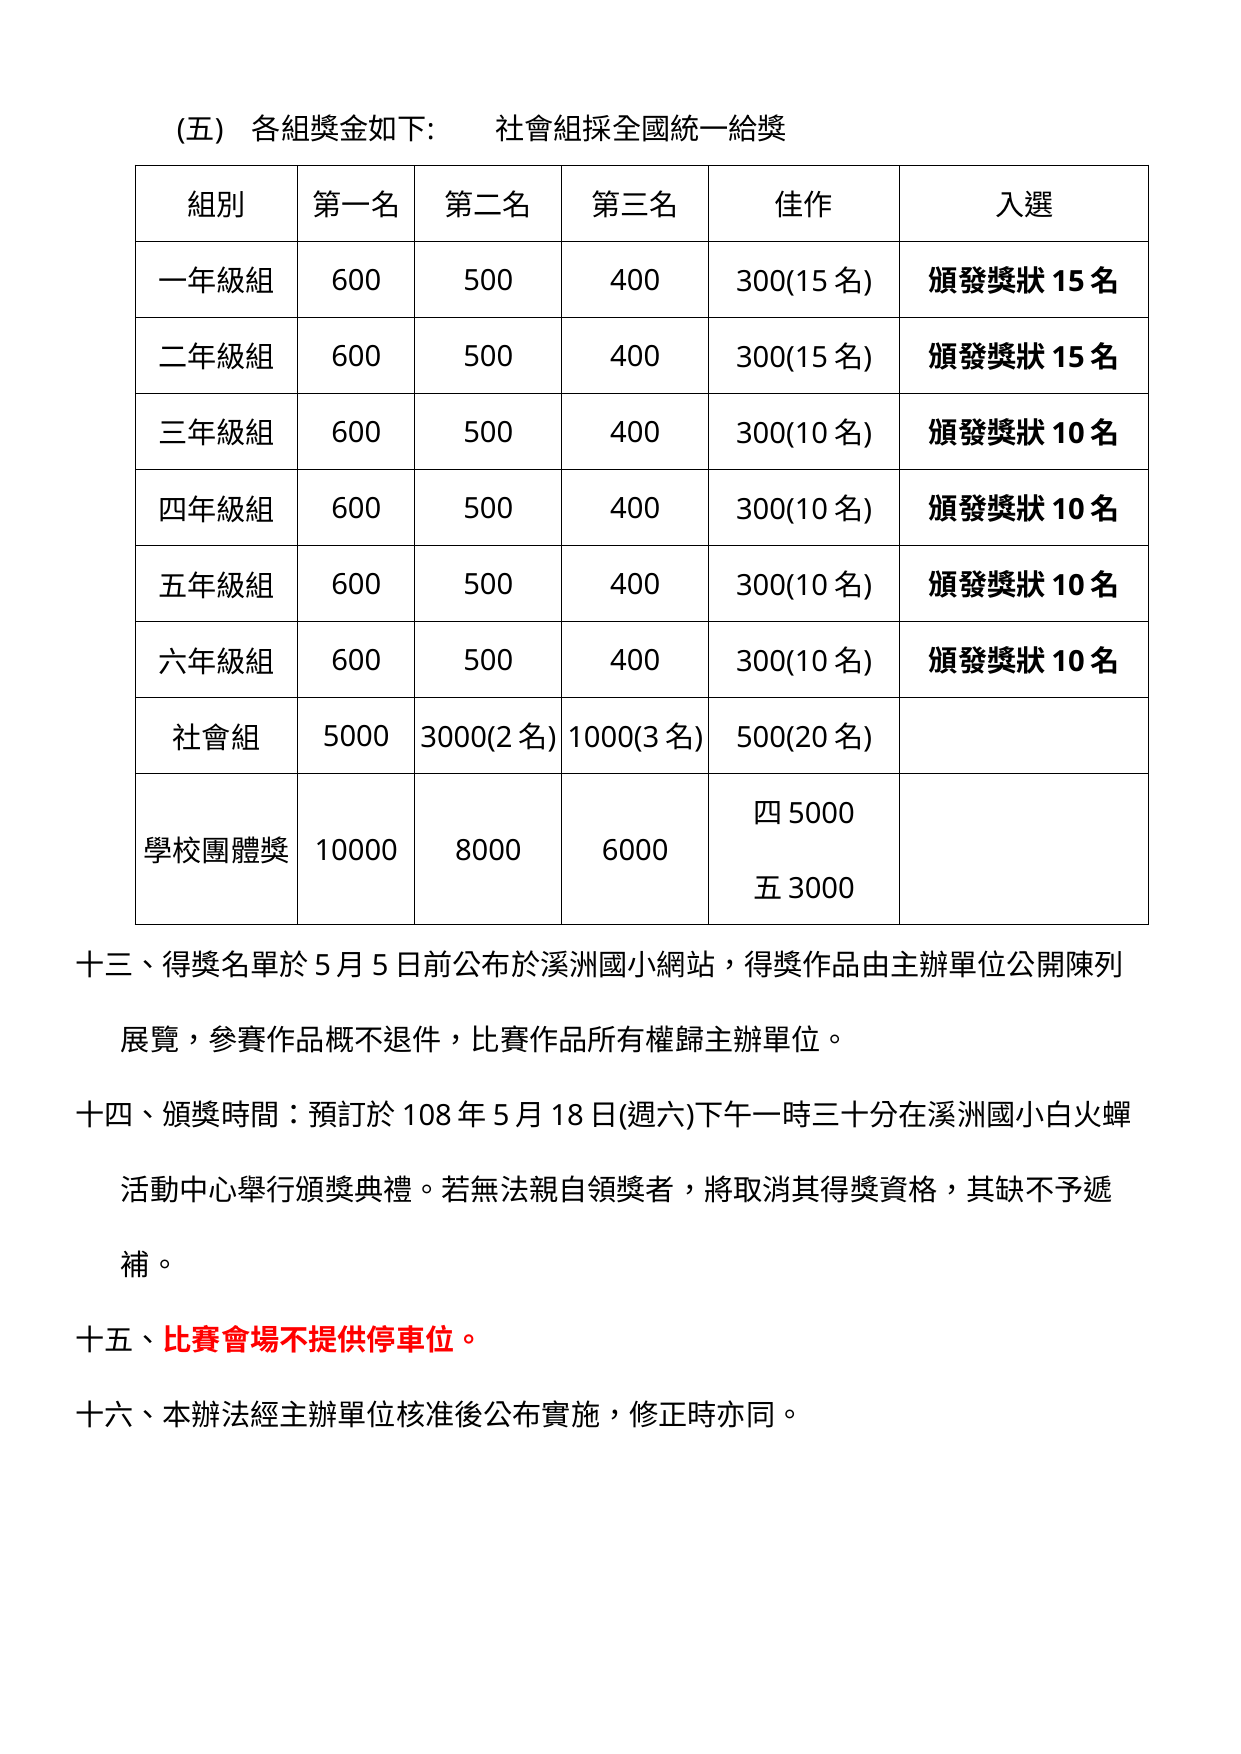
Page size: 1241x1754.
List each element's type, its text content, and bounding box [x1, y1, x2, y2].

table_header 第一名 [298, 166, 414, 241]
table_cell 400 [562, 318, 708, 393]
table_cell 10000 [298, 774, 414, 924]
table_header 入選 [900, 166, 1148, 241]
table_cell 5000 [298, 698, 414, 773]
table_cell 頒發獎狀10名 [900, 470, 1148, 545]
table_cell 600 [298, 622, 414, 697]
table_header 佳作 [709, 166, 899, 241]
table_cell 600 [298, 470, 414, 545]
table_cell 頒發獎狀10名 [900, 546, 1148, 621]
text 十六、本辦法經主辦單位核准後公布實施，修正時亦同。 [75, 1375, 1165, 1450]
table_cell 300(10名) [709, 622, 899, 697]
table_cell 300(10名) [709, 546, 899, 621]
text 十五、比賽會場不提供停車位。 [75, 1300, 1165, 1375]
table_cell 500(20名) [709, 698, 899, 773]
table_cell 400 [562, 394, 708, 469]
table_cell 500 [415, 318, 561, 393]
table_cell 六年級組 [136, 622, 297, 697]
table_cell 400 [562, 470, 708, 545]
table_cell 600 [298, 546, 414, 621]
table_cell 學校團體獎 [136, 774, 297, 924]
table_cell 500 [415, 394, 561, 469]
table_cell 300(10名) [709, 470, 899, 545]
table_cell 五年級組 [136, 546, 297, 621]
text 展覽，參賽作品概不退件，比賽作品所有權歸主辦單位。 [75, 1000, 1165, 1075]
table_cell 社會組 [136, 698, 297, 773]
table_cell 8000 [415, 774, 561, 924]
table_header 第三名 [562, 166, 708, 241]
table_cell 500 [415, 470, 561, 545]
table_cell 500 [415, 622, 561, 697]
table_cell 一年級組 [136, 242, 297, 317]
table_cell 頒發獎狀15名 [900, 242, 1148, 317]
text 十四、頒獎時間：預訂於108年5月18日(週六)下午一時三十分在溪洲國小白火蟬 [75, 1075, 1165, 1150]
table_cell 頒發獎狀10名 [900, 622, 1148, 697]
table_cell 300(10名) [709, 394, 899, 469]
table_header 組別 [136, 166, 297, 241]
table_cell [900, 774, 1148, 924]
table_cell 600 [298, 394, 414, 469]
table_cell 300(15名) [709, 318, 899, 393]
table_cell 四年級組 [136, 470, 297, 545]
text 十三、得獎名單於5月5日前公布於溪洲國小網站，得獎作品由主辦單位公開陳列 [75, 925, 1165, 1000]
table_cell [900, 698, 1148, 773]
table_cell 四5000 五3000 [709, 774, 899, 924]
table_cell 400 [562, 242, 708, 317]
table_cell 頒發獎狀10名 [900, 394, 1148, 469]
table_cell 600 [298, 242, 414, 317]
table_cell 300(15名) [709, 242, 899, 317]
table_cell 1000(3名) [562, 698, 708, 773]
table_cell 400 [562, 546, 708, 621]
table_cell 6000 [562, 774, 708, 924]
table_cell 二年級組 [136, 318, 297, 393]
table_cell 頒發獎狀15名 [900, 318, 1148, 393]
list 各組獎金如下: 社會組採全國統一給獎 [177, 89, 1165, 164]
table_cell 500 [415, 546, 561, 621]
table_header 第二名 [415, 166, 561, 241]
text 活動中心舉行頒獎典禮。若無法親自領獎者，將取消其得獎資格，其缺不予遞 [75, 1150, 1165, 1225]
text 補。 [75, 1225, 1165, 1300]
table_cell 600 [298, 318, 414, 393]
table_cell 3000(2名) [415, 698, 561, 773]
table_cell 500 [415, 242, 561, 317]
table_cell 400 [562, 622, 708, 697]
table_cell 三年級組 [136, 394, 297, 469]
